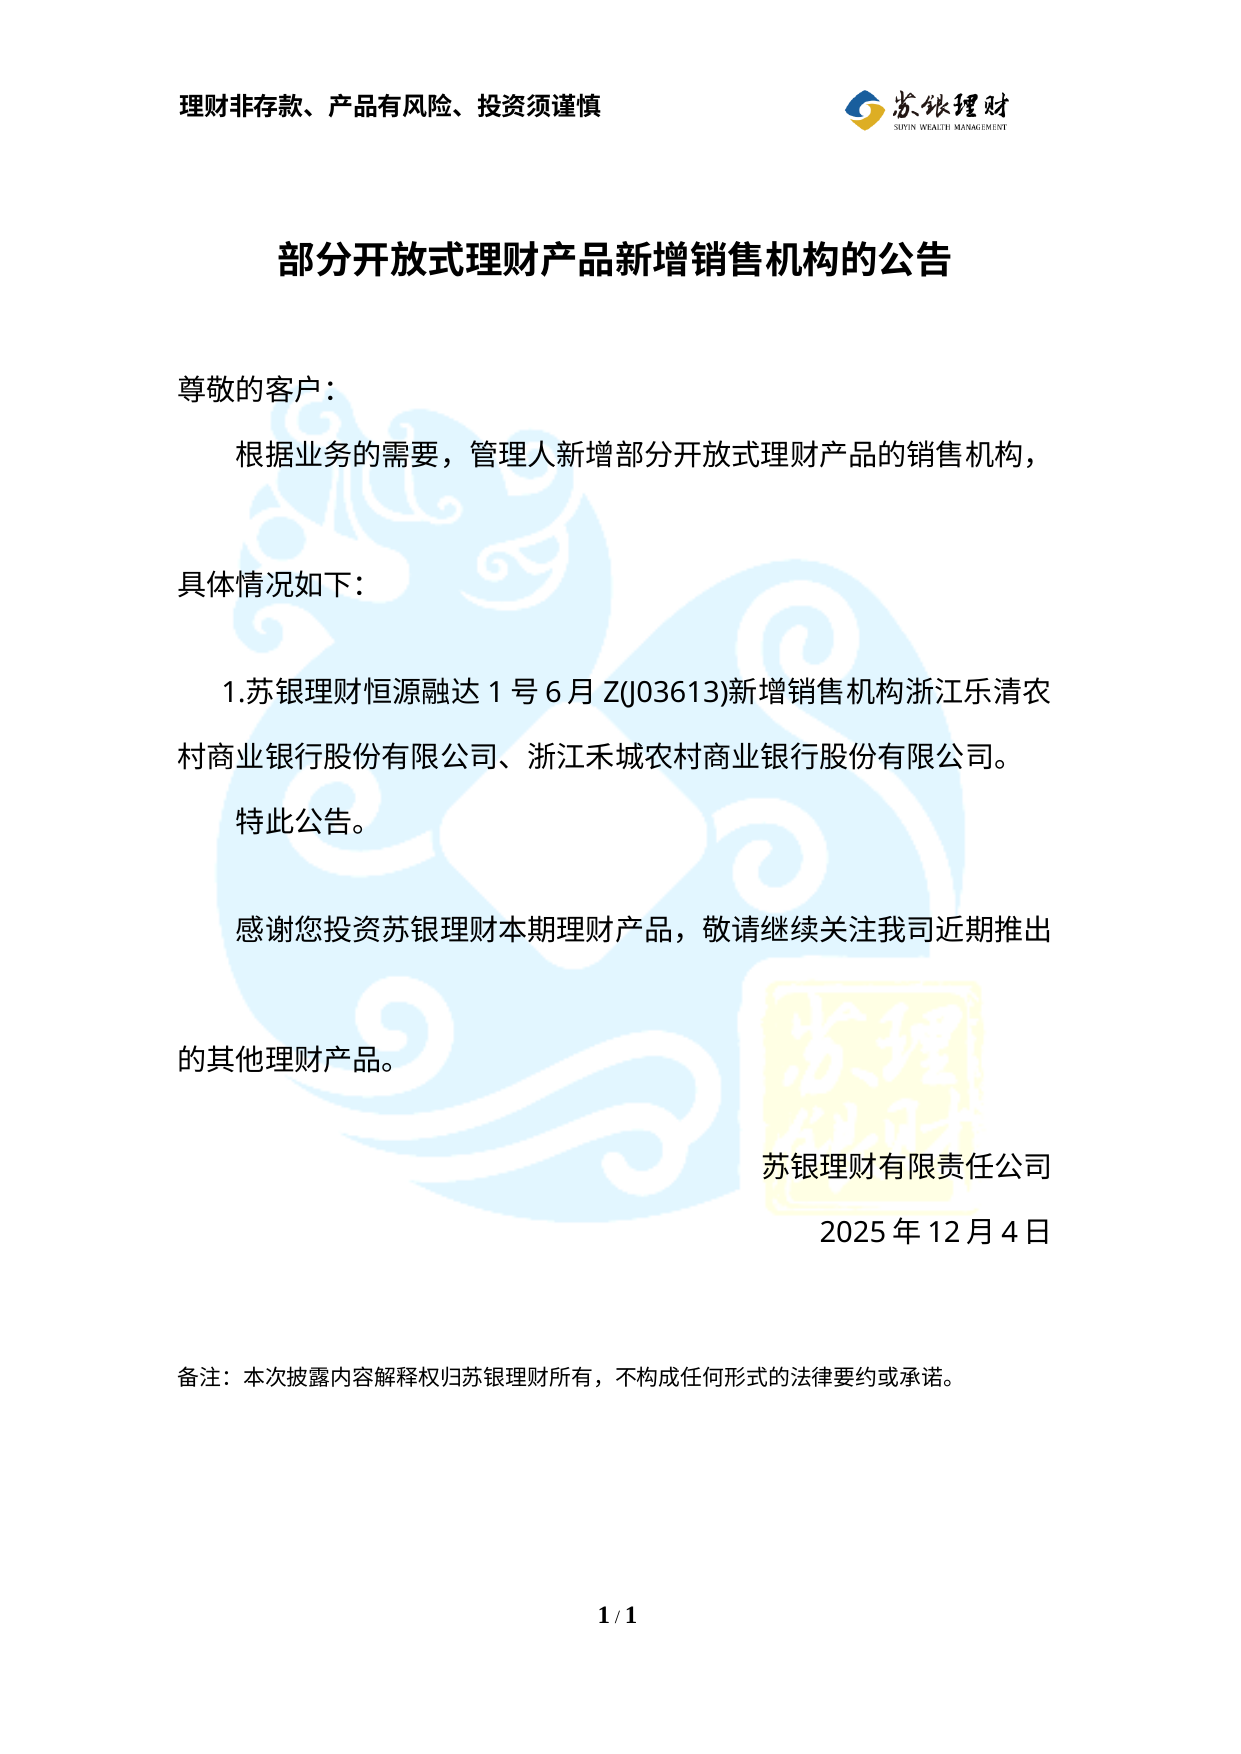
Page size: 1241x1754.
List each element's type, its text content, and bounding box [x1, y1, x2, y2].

text 备注：本次披露内容解释权归苏银理财所有，不构成任何形式的法律要约或承诺。 [177, 1359, 1053, 1392]
text 感谢您投资苏银理财本期理财产品，敬请继续关注我司近期推出的其他理财产品。 [177, 895, 1053, 1090]
text 特此公告。 [177, 787, 1053, 852]
text 根据业务的需要，管理人新增部分开放式理财产品的销售机构，具体情况如下： [177, 420, 1053, 615]
text 1.苏银理财恒源融达1号6月Z(J03613)新增销售机构浙江乐清农村商业银行股份有限公司、浙江禾城农村商业银行股份有限公司。 [177, 657, 1053, 787]
picture [820, 72, 1039, 143]
text 部分开放式理财产品新增销售机构的公告 [177, 225, 1053, 290]
text 苏银理财有限责任公司 [177, 1132, 1053, 1197]
text 尊敬的客户： [177, 355, 1053, 420]
text 2025年12月4日 [177, 1197, 1053, 1262]
